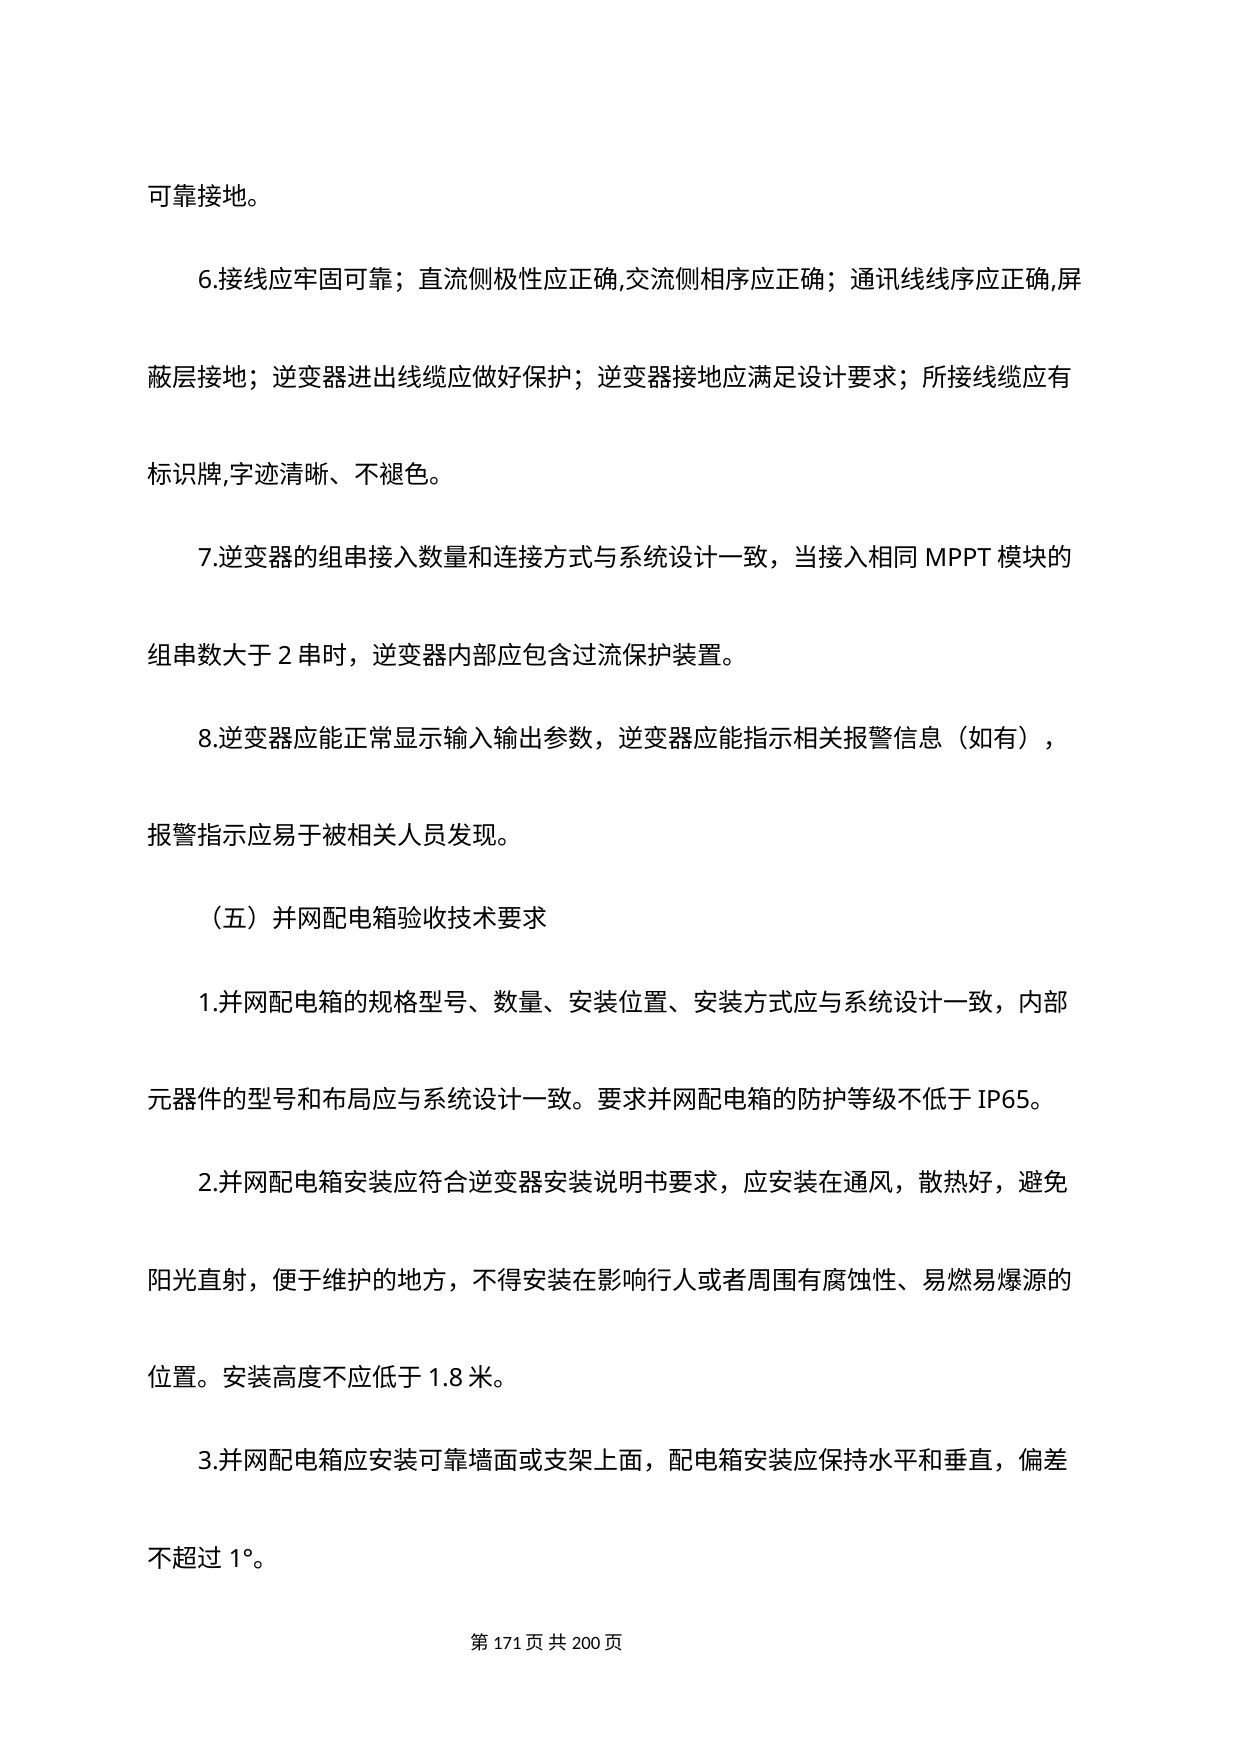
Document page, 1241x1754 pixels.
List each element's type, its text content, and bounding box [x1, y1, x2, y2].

subtitle （五）并网配电箱验收技术要求 [148, 884, 1092, 949]
subtitle 3.并网配电箱应安装可靠墙面或支架上面，配电箱安装应保持水平和垂直，偏差不超过 1°。 [148, 1426, 1092, 1589]
subtitle 6.接线应牢固可靠；直流侧极性应正确,交流侧相序应正确；通讯线线序应正确,屏蔽层接地；逆变器进出线缆应做好保护；逆变器接地应满足设计要求；所接线缆应有标识牌,字迹清晰、不褪色。 [148, 245, 1092, 505]
subtitle 1.并网配电箱的规格型号、数量、安装位置、安装方式应与系统设计一致，内部元器件的型号和布局应与系统设计一致。要求并网配电箱的防护等级不低于IP65。 [148, 968, 1092, 1130]
subtitle 2.并网配电箱安装应符合逆变器安装说明书要求，应安装在通风，散热好，避免阳光直射，便于维护的地方，不得安装在影响行人或者周围有腐蚀性、易燃易爆源的位置。安装高度不应低于1.8米。 [148, 1148, 1092, 1408]
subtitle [148, 162, 1092, 227]
subtitle 8.逆变器应能正常显示输入输出参数，逆变器应能指示相关报警信息（如有），报警指示应易于被相关人员发现。 [148, 704, 1092, 866]
subtitle 7.逆变器的组串接入数量和连接方式与系统设计一致，当接入相同 MPPT 模块的组串数大于2串时，逆变器内部应包含过流保护装置。 [148, 523, 1092, 686]
